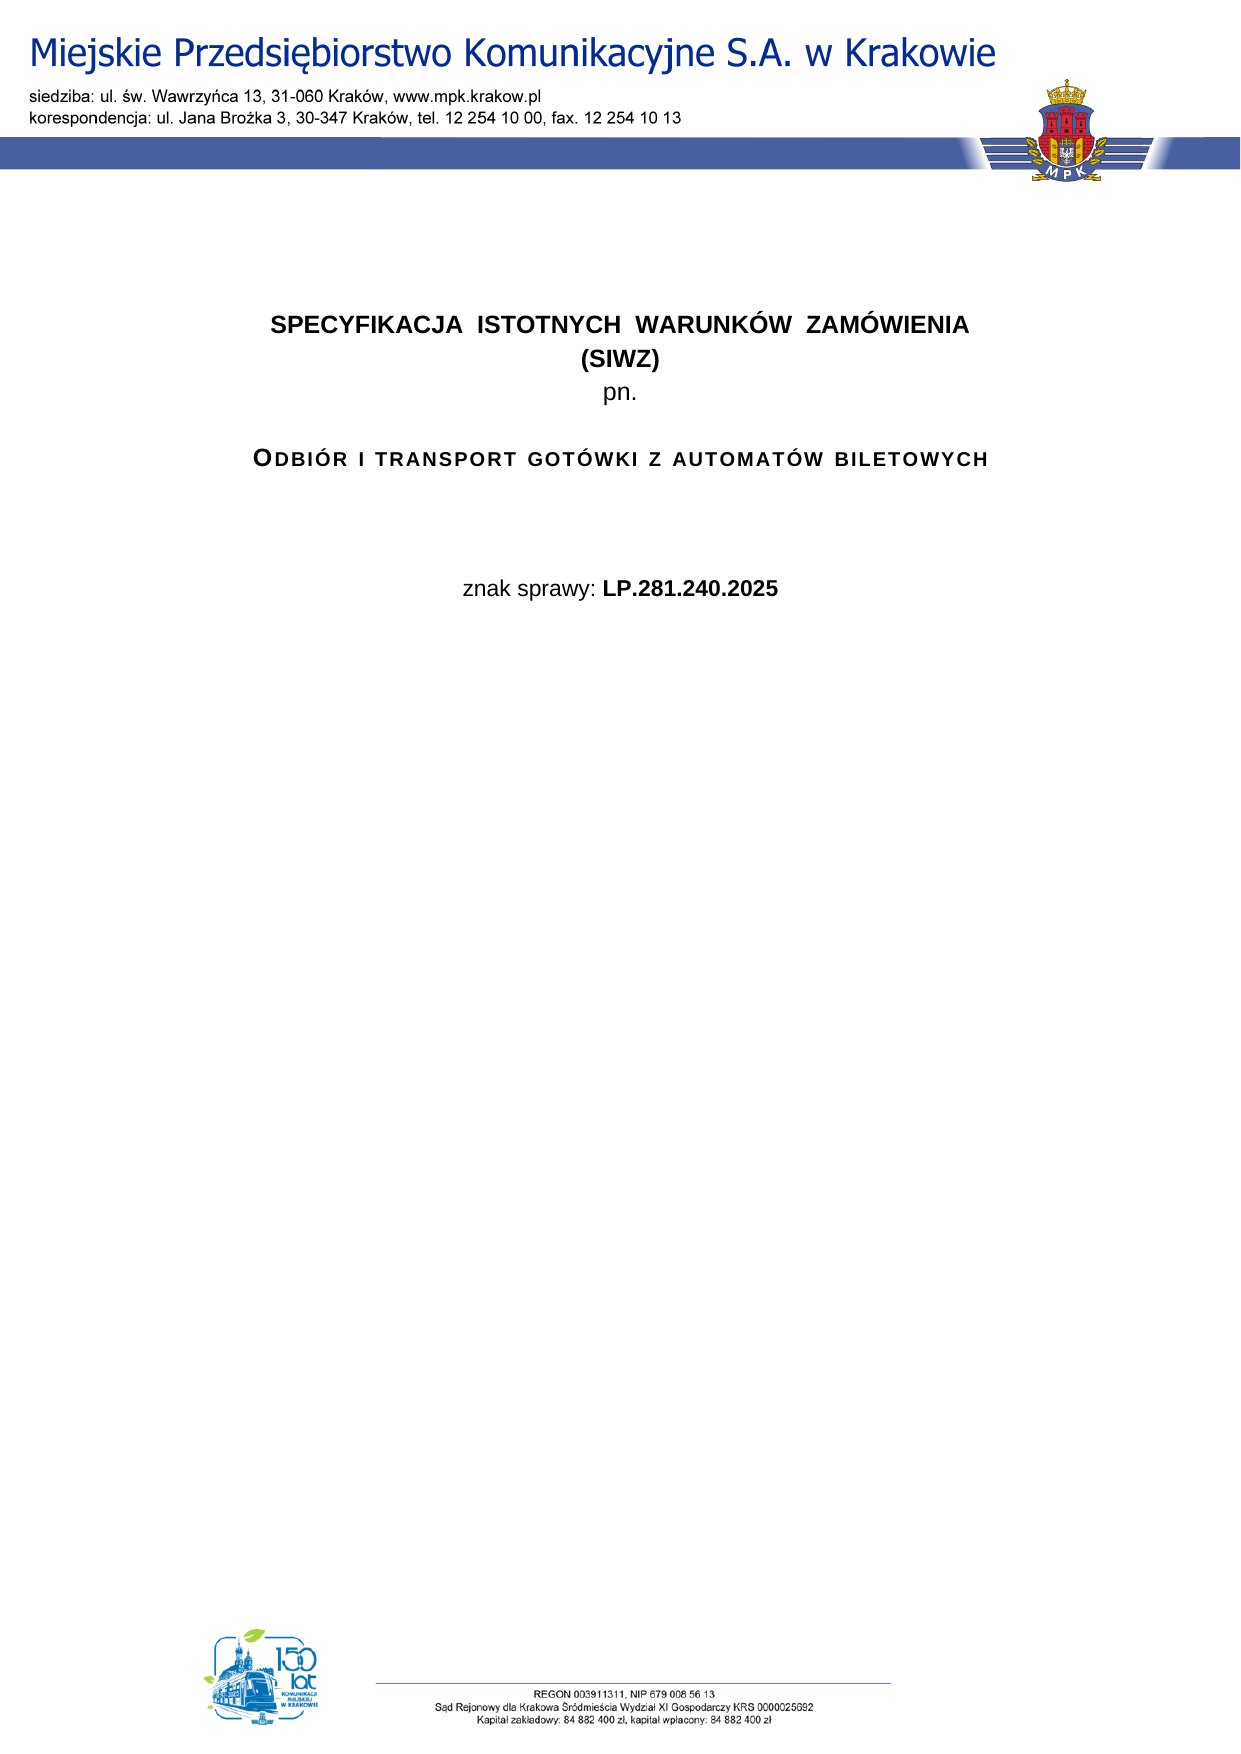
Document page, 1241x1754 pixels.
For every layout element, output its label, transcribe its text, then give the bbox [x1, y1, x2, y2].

text znak sprawy: LP.281.240.2025 [148, 575, 1092, 601]
text Odbiór i transport gotówki z automatów biletowych [148, 443, 1092, 471]
picture [147, 1629, 1093, 1725]
text (SIWZ) [148, 343, 1092, 372]
text SPECYFIKACJA ISTOTNYCH WARUNKÓW ZAMÓWIENIA [148, 311, 1092, 339]
picture [0, 29, 1241, 192]
text pn. [148, 377, 1092, 405]
